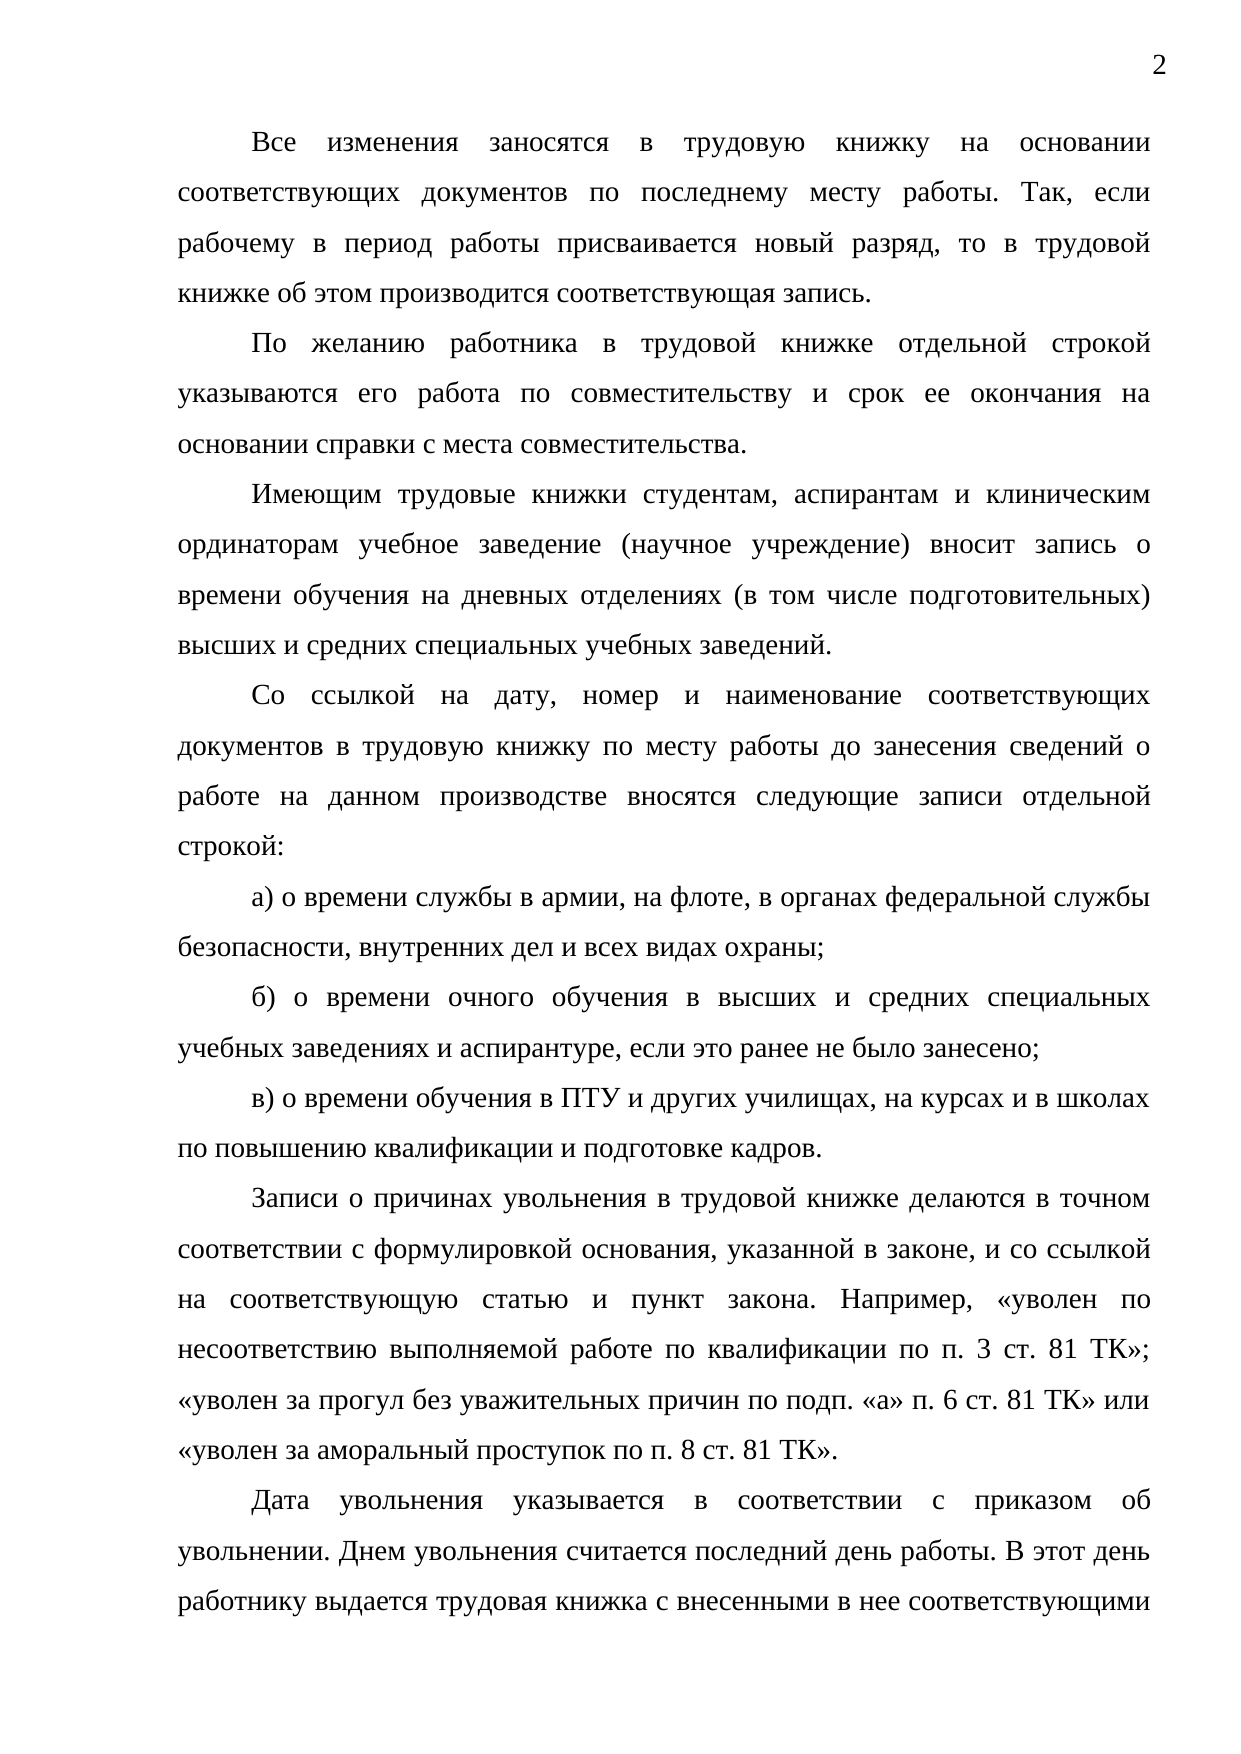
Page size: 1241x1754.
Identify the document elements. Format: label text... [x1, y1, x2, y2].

text Со ссылкой на дату, номер и наименование соответствующих документов в трудовую книжку по месту работы до занесения сведений о работе на данном производстве вносятся следующие записи отдельной строкой: [177, 677, 1152, 862]
text в) о времени обучения в ПТУ и других училищах, на курсах и в школах по повышению квалификации и подготовке кадров. [177, 1080, 1152, 1164]
text По желанию работника в трудовой книжке отдельной строкой указываются его работа по совместительству и срок ее окончания на основании справки с места совместительства. [177, 325, 1152, 459]
text Записи о причинах увольнения в трудовой книжке делаются в точном соответствии с формулировкой основания, указанной в законе, и со ссылкой на соответствующую статью и пункт закона. Например, «уволен по несоответствию выполняемой работе по квалификации по п. 3 ст. 81 ТК»; «уволен за прогул без уважительных причин по подп. «а» п. 6 ст. 81 ТК» или «уволен за аморальный проступок по п. 8 ст. 81 ТК». [177, 1181, 1152, 1466]
text а) о времени службы в армии, на флоте, в органах федеральной службы безопасности, внутренних дел и всех видах охраны; [177, 879, 1152, 963]
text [177, 1482, 1152, 1617]
text б) о времени очного обучения в высших и средних специальных учебных заведениях и аспирантуре, если это ранее не было занесено; [177, 979, 1152, 1063]
text Имеющим трудовые книжки студентам, аспирантам и клиническим ординаторам учебное заведение (научное учреждение) вносит запись о времени обучения на дневных отделениях (в том числе подготовительных) высших и средних специальных учебных заведений. [177, 476, 1152, 661]
text Все изменения заносятся в трудовую книжку на основании соответствующих документов по последнему месту работы. Так, если рабочему в период работы присваивается новый разряд, то в трудовой книжке об этом производится соответствующая запись. [177, 124, 1152, 308]
